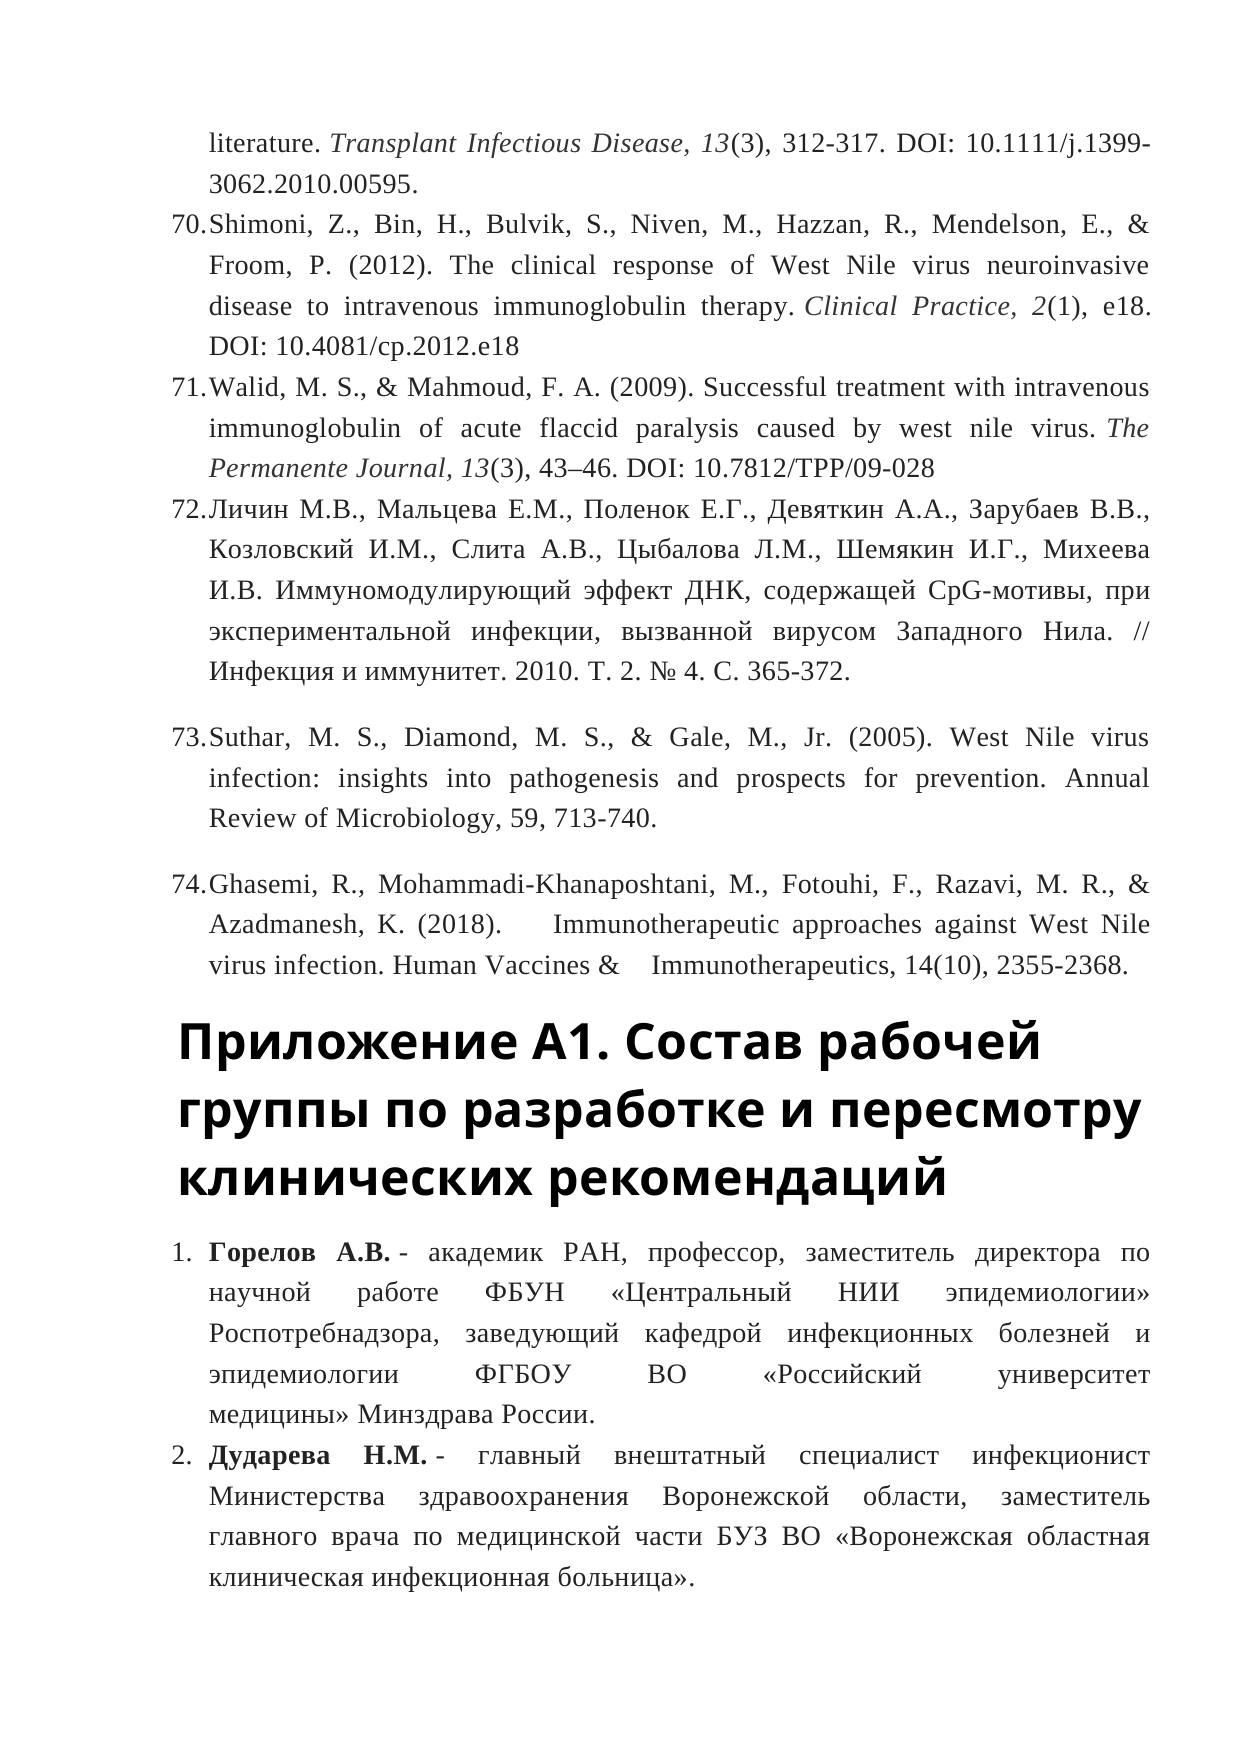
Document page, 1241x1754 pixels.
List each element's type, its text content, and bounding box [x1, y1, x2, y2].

list Walid, M. S., & Mahmoud, F. A. (2009). Successful treatment with intravenous immunoglobulin of acute flaccid paralysis caused by west nile virus. The Permanente Journal, 13(3), 43–46. DOI: 10.7812/TPP/09-028 [171, 362, 1152, 484]
list Ghasemi, R., Mohammadi-Khanaposhtani, M., Fotouhi, F., Razavi, M. R., & Azadmanesh, K. (2018). Immunotherapeutic approaches against West Nile virus infection. Human Vaccines & Immunotherapeutics, 14(10), 2355-2368. [171, 859, 1152, 981]
list Личин М.В., Мальцева Е.М., Поленок Е.Г., Девяткин А.А., Зарубаев В.В., Козловский И.М., Слита А.В., Цыбалова Л.М., Шемякин И.Г., Михеева И.В. Иммуномодулирующий эффект ДНК, содержащей CpG-мотивы, при экспериментальной инфекции, вызванной вирусом Западного Нила. // Инфекция и иммунитет. 2010. Т. 2. № 4. С. 365-372. [171, 484, 1152, 687]
text Приложение А1. Состав рабочей группы по разработке и пересмотру клинических рекомендаций [177, 1006, 1152, 1210]
list Дударева Н.М. - главный внештатный специалист инфекционист Министерства здравоохранения Воронежской области, заместитель главного врача по медицинской части БУЗ ВО «Воронежская областная клиническая инфекционная больница». [171, 1430, 1152, 1592]
list Shimoni, Z., Bin, H., Bulvik, S., Niven, M., Hazzan, R., Mendelson, E., & Froom, P. (2012). The clinical response of West Nile virus neuroinvasive disease to intravenous immunoglobulin therapy. Clinical Practice, 2(1), e18. DOI: 10.4081/cp.2012.e18 [171, 199, 1152, 362]
list Горелов А.В. - академик РАН, профессор, заместитель директора по научной работе ФБУН «Центральный НИИ эпидемиологии» Роспотребнадзора, заведующий кафедрой инфекционных болезней и эпидемиологии ФГБОУ ВО «Российский университет медицины» Минздрава России. [171, 1227, 1152, 1430]
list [171, 118, 1152, 199]
list Suthar, M. S., Diamond, M. S., & Gale, M., Jr. (2005). West Nile virus infection: insights into pathogenesis and prospects for prevention. Annual Review of Microbiology, 59, 713-740. [171, 712, 1152, 834]
